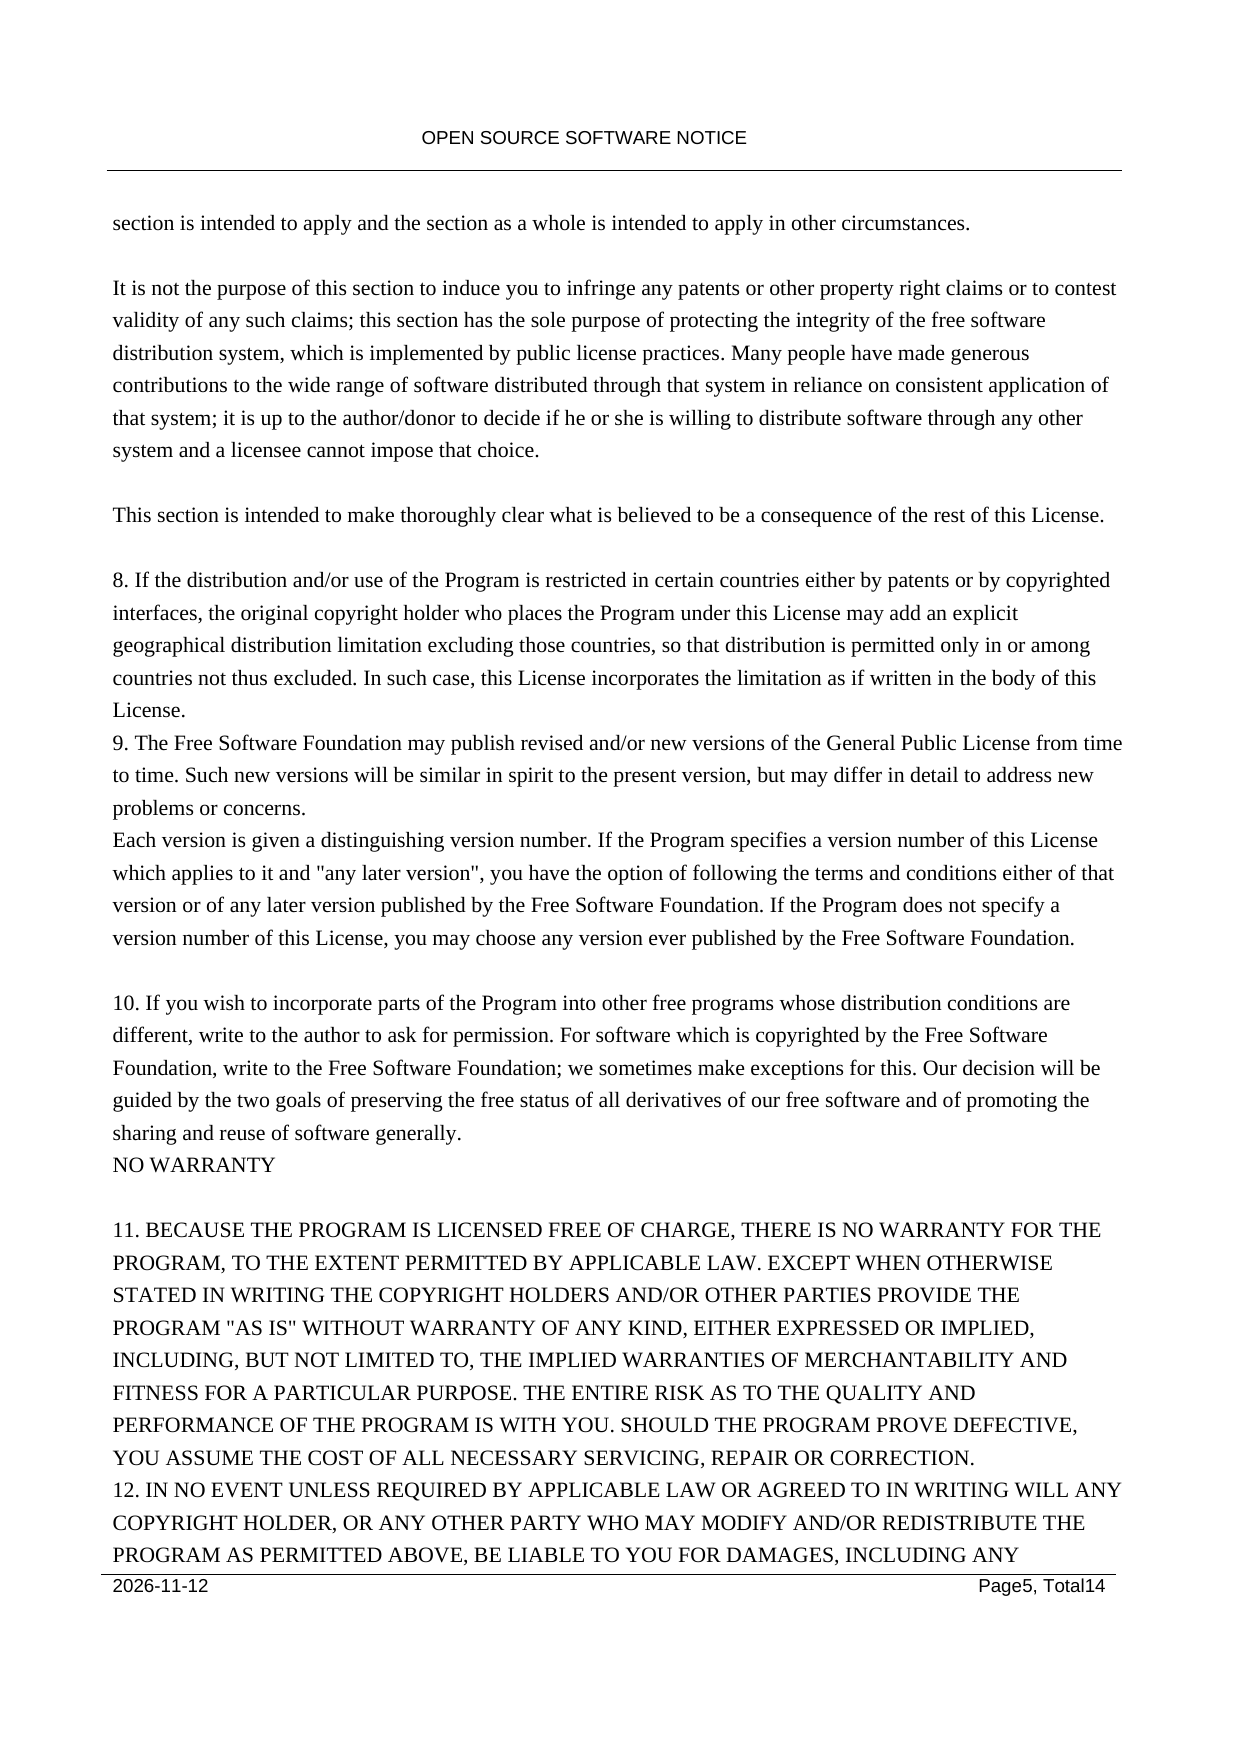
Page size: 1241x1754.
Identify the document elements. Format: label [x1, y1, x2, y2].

text [112, 206, 1128, 1571]
